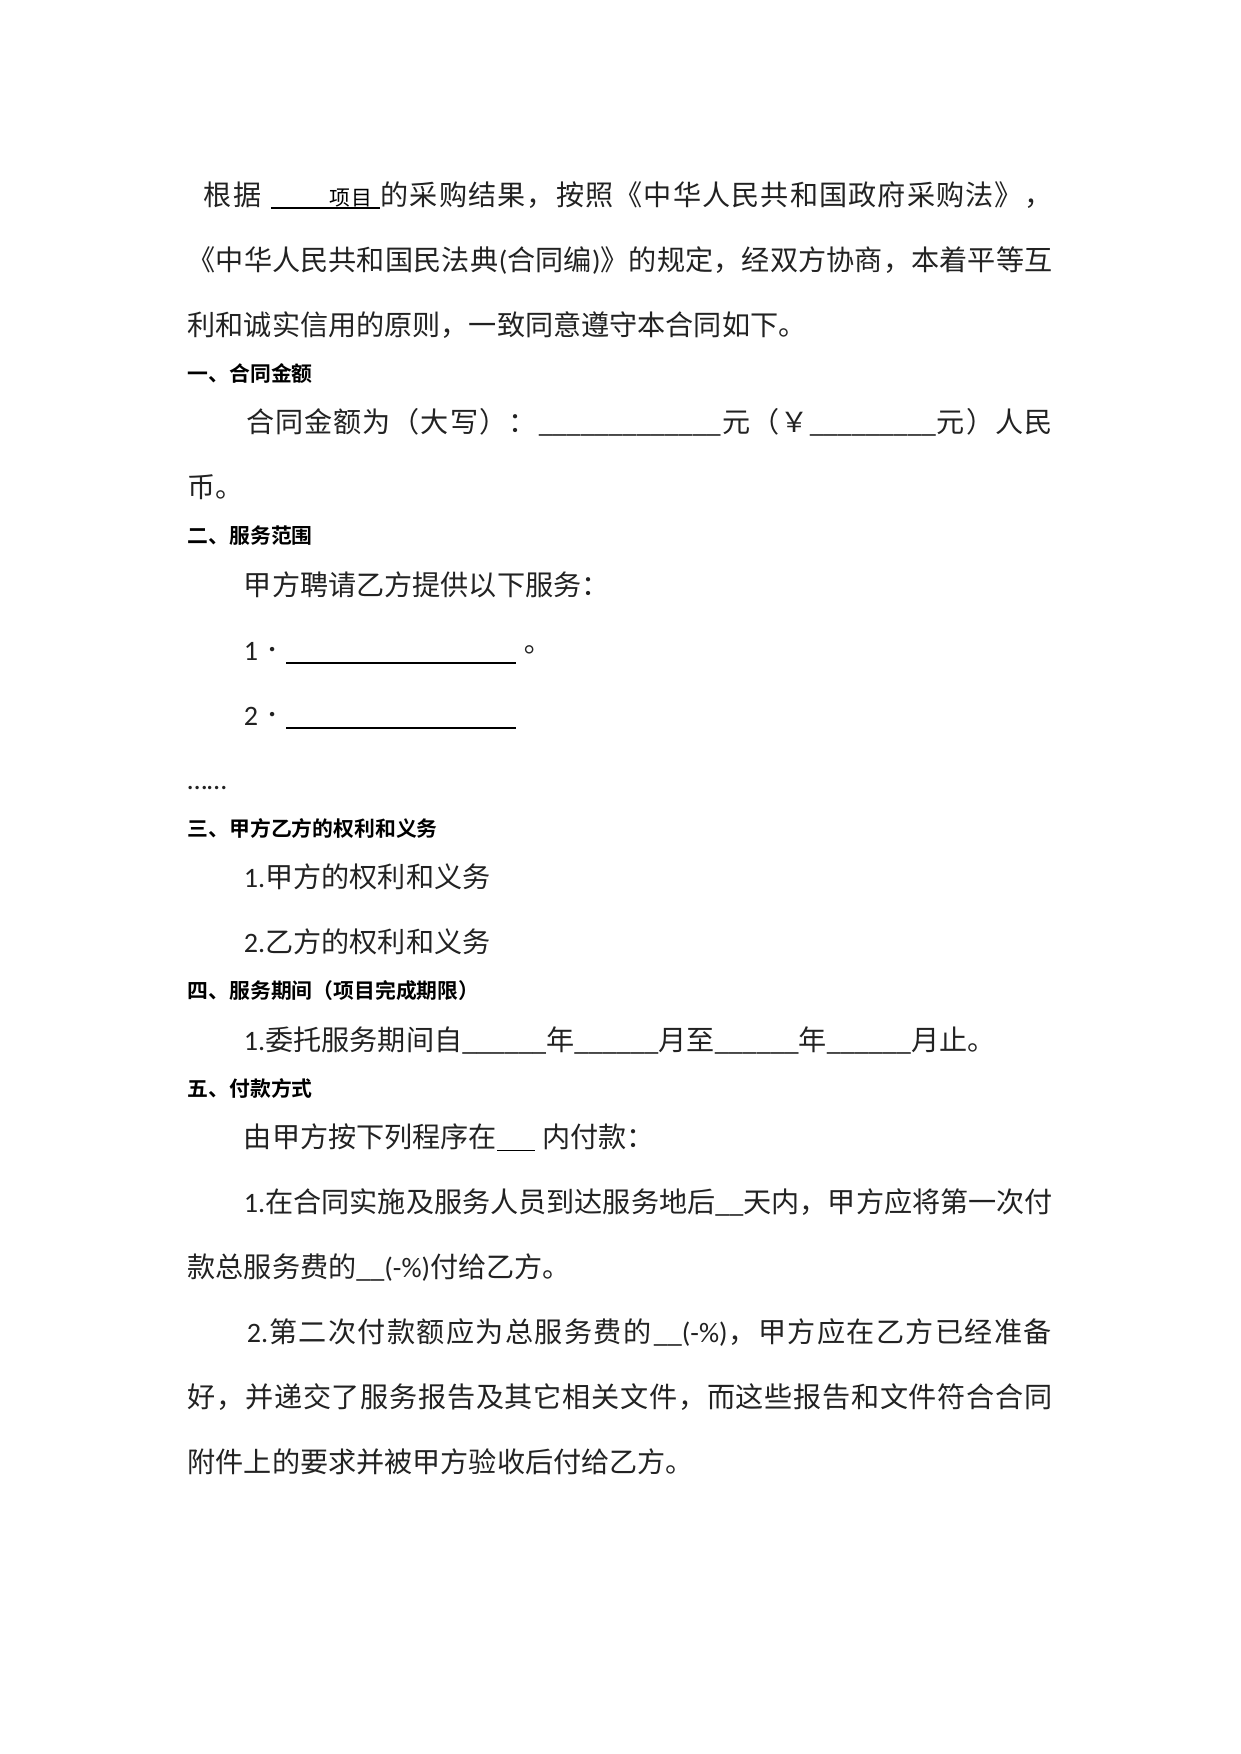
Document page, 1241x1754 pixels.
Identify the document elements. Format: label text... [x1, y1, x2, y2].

text 二、服务范围 [187, 519, 1053, 552]
text 1.甲方的权利和义务 [187, 844, 1053, 909]
text 由甲方按下列程序在 内付款： [187, 1104, 1053, 1169]
text …… [187, 747, 1053, 812]
text 五、付款方式 [187, 1072, 1053, 1104]
text 四、服务期间（项目完成期限） [187, 974, 1053, 1007]
text 一、合同金额 [187, 357, 1053, 389]
text 1.在合同实施及服务人员到达服务地后__天内，甲方应将第一次付 款总服务费的__(-%)付给乙方。 [187, 1169, 1053, 1299]
text 甲方聘请乙方提供以下服务： [187, 552, 1053, 617]
text 根据 项目 的采购结果，按照《中华人民共和国政府采购法》，《中华人民共和国民法典(合同编)》的规定，经双方协商，本着平等互利和诚实信用的原则，一致同意遵守本合同如下。 [187, 162, 1053, 357]
text 2． [187, 682, 1053, 747]
text 2.乙方的权利和义务 [187, 909, 1053, 974]
text 三、甲方乙方的权利和义务 [187, 812, 1053, 844]
text 1.委托服务期间自______年______月至______年______月止。 [187, 1007, 1053, 1072]
text 1． 。 [187, 617, 1053, 682]
text 合同金额为（大写）：_____________元（￥_________元）人民币。 [187, 389, 1053, 519]
text 2.第二次付款额应为总服务费的__(-%)，甲方应在乙方已经准备好，并递交了服务报告及其它相关文件，而这些报告和文件符合合同附件上的要求并被甲方验收后付给乙方。 [187, 1299, 1053, 1494]
